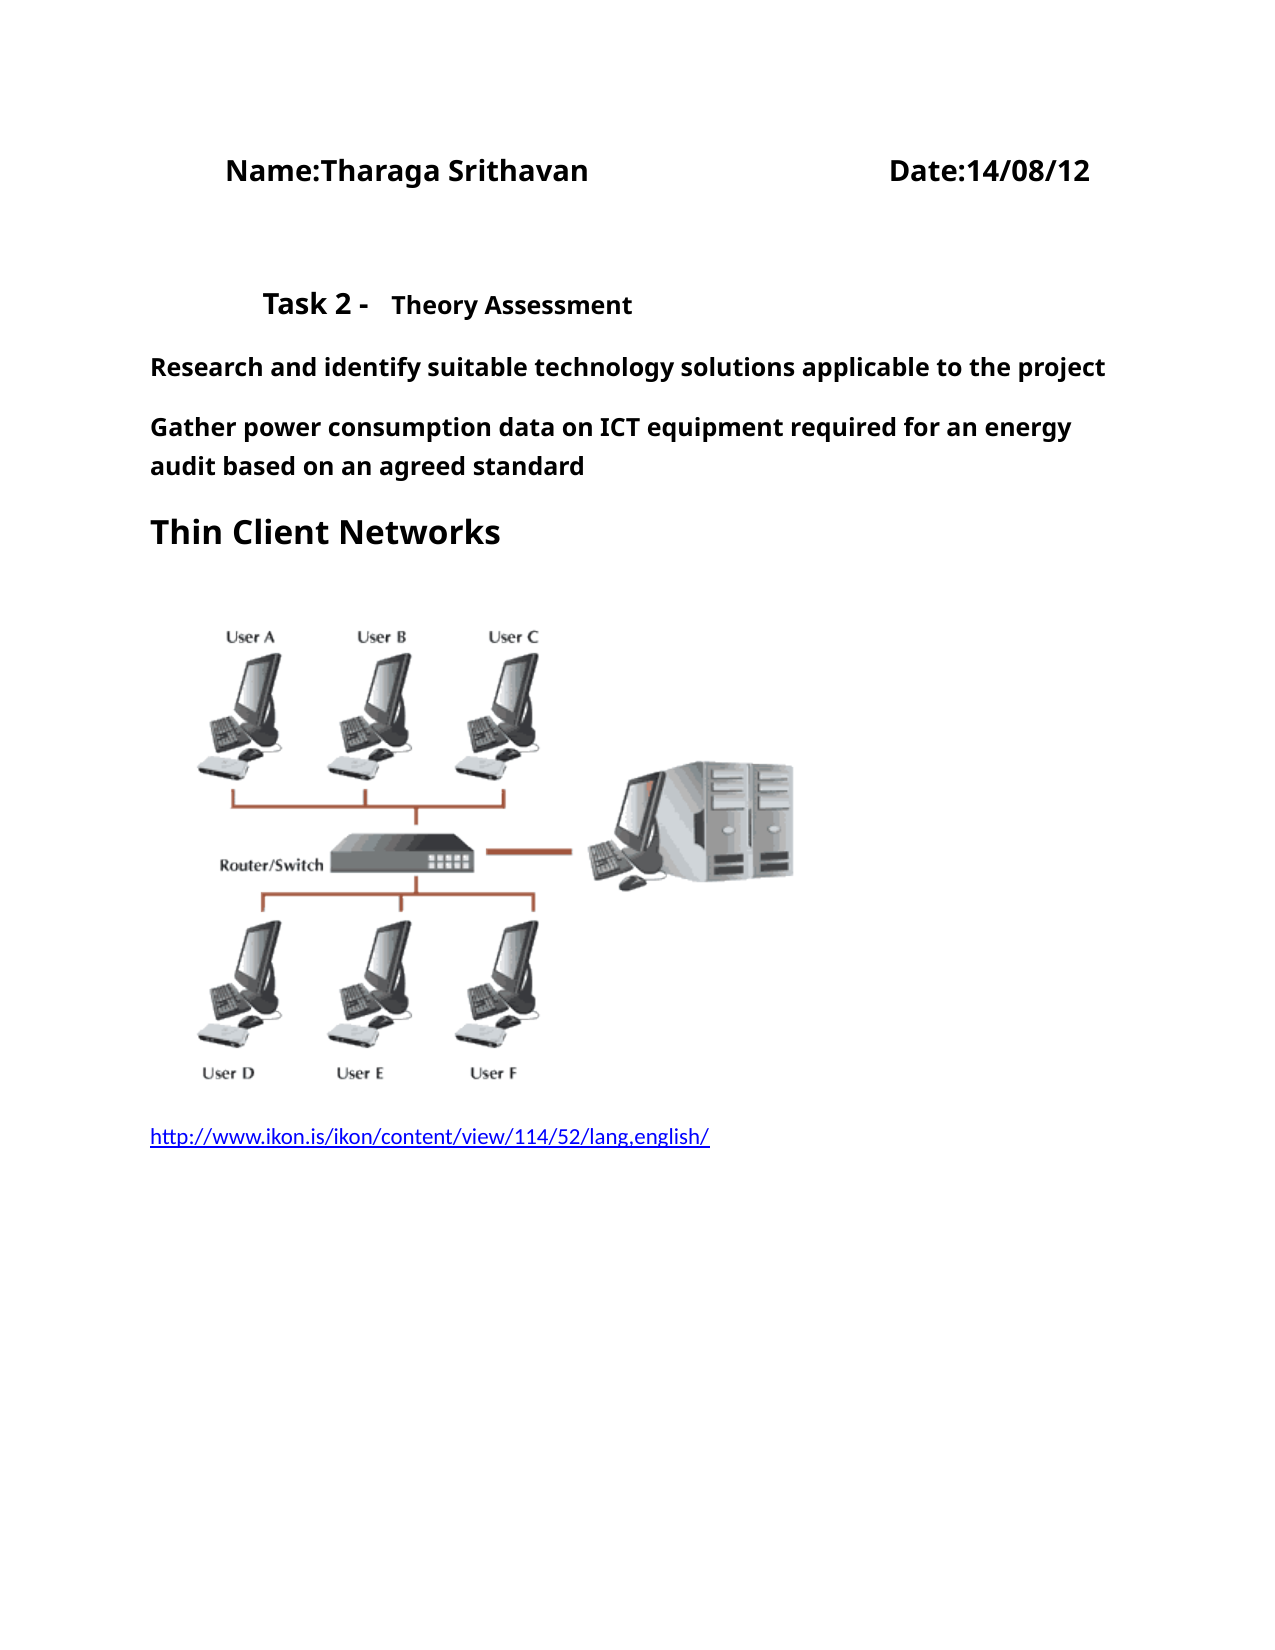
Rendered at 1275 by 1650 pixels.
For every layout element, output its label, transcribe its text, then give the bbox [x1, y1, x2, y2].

text Thin Client Networks [150, 508, 1125, 554]
text Name:Tharaga Srithavan Date:14/08/12 [225, 150, 1125, 190]
list Task 2 - Theory Assessment [262, 283, 1125, 323]
text http://www.ikon.is/ikon/content/view/114/52/lang,english/ [150, 1122, 1125, 1150]
picture [150, 581, 822, 1097]
text Gather power consumption data on ICT equipment required for an energy audit based on an agreed standard [150, 409, 1125, 483]
text Research and identify suitable technology solutions applicable to the project [150, 349, 1125, 383]
